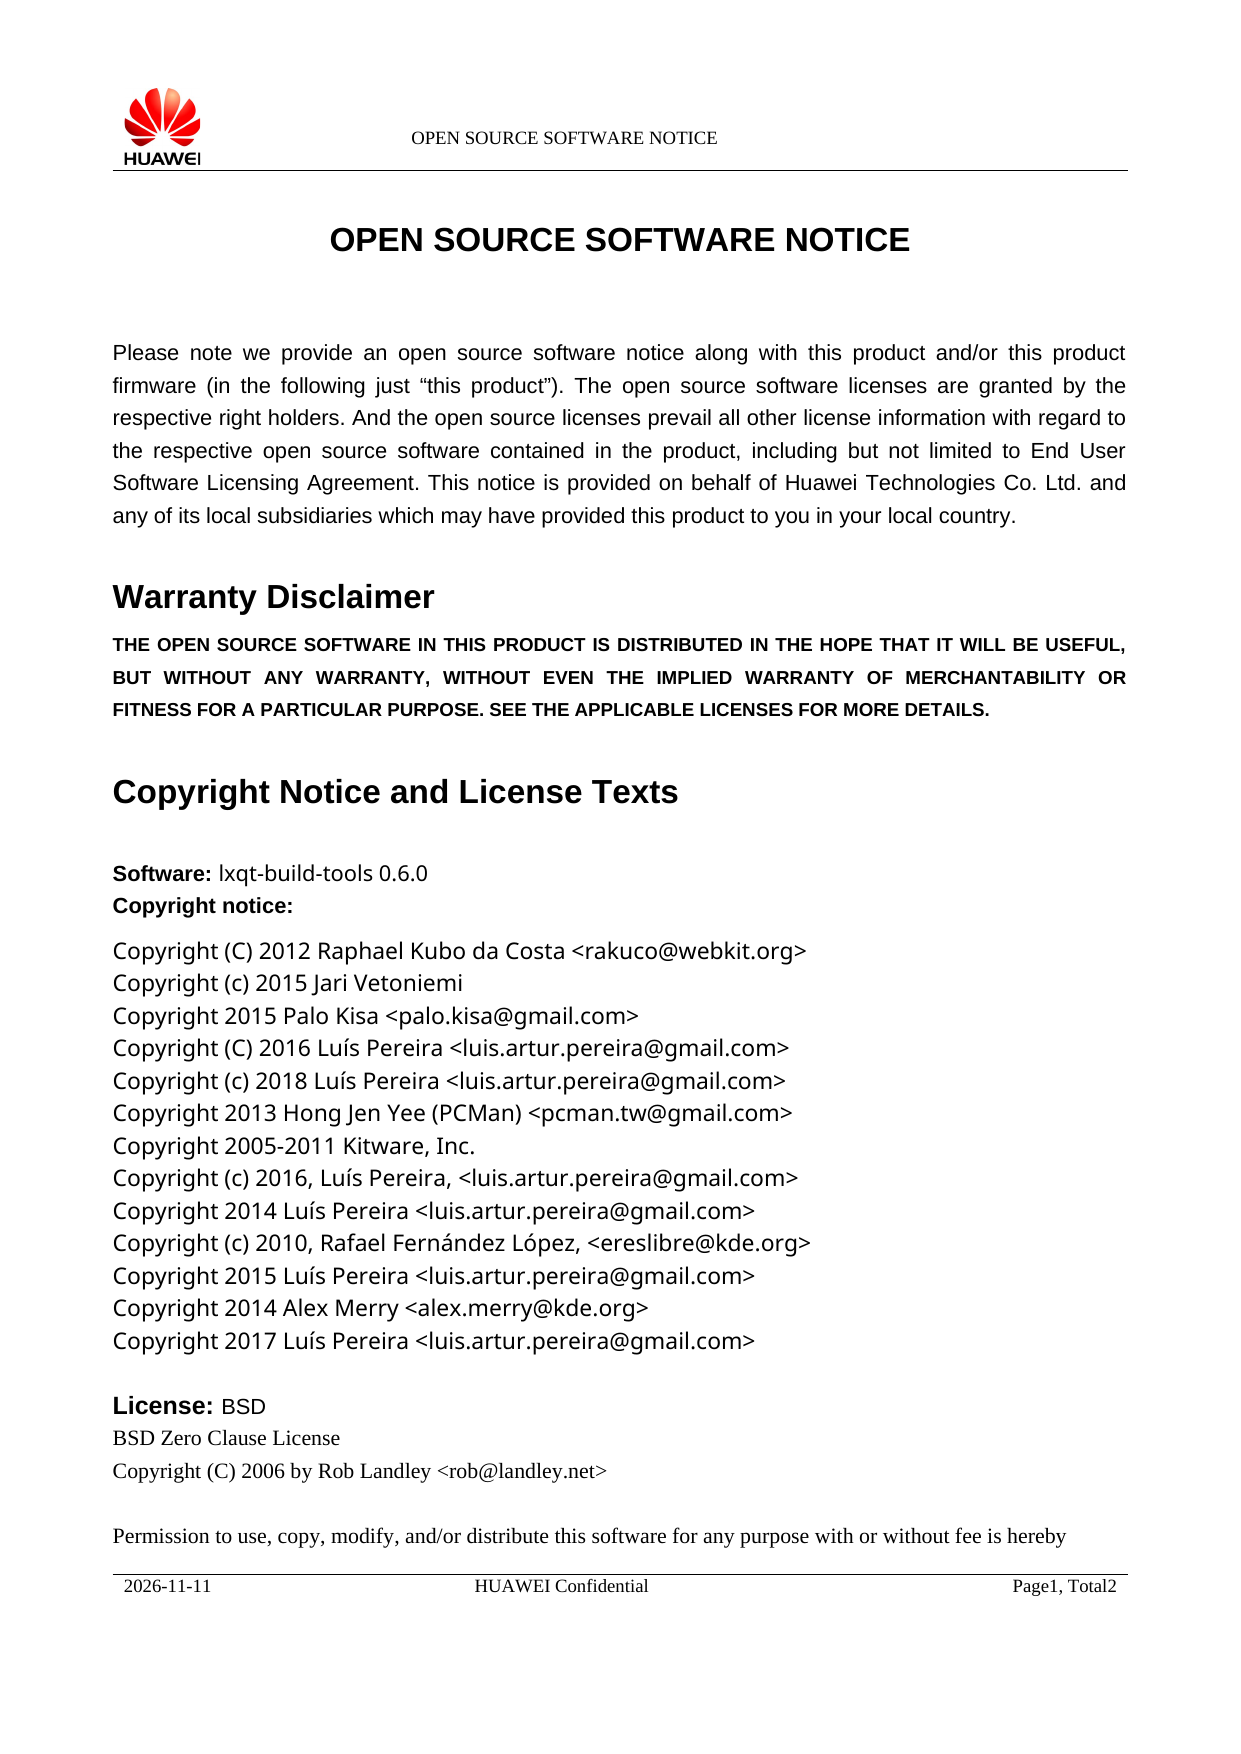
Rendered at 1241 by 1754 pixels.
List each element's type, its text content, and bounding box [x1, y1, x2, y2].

text OPEN SOURCE SOFTWARE NOTICE [112, 206, 1128, 271]
text Copyright (C) 2012 Raphael Kubo da Costa <rakuco@webkit.org> Copyright (c) 2015 Jari Vetoniemi Copyright 2015 Palo Kisa <palo.kisa@gmail.com> Copyright (C) 2016 Luís Pereira <luis.artur.pereira@gmail.com> Copyright (c) 2018 Luís Pereira <luis.artur.pereira@gmail.com> Copyright 2013 Hong Jen Yee (PCMan) <pcman.tw@gmail.com> Copyright 2005-2011 Kitware, Inc. Copyright (c) 2016, Luís Pereira, <luis.artur.pereira@gmail.com> Copyright 2014 Luís Pereira <luis.artur.pereira@gmail.com> Copyright (c) 2010, Rafael Fernández López, <ereslibre@kde.org> Copyright 2015 Luís Pereira <luis.artur.pereira@gmail.com> Copyright 2014 Alex Merry <alex.merry@kde.org> Copyright 2017 Luís Pereira <luis.artur.pereira@gmail.com> [112, 934, 1128, 1389]
text Please note we provide an open source software notice along with this product and/or this product firmware (in the following just “this product”). The open source software licenses are granted by the respective right holders. And the open source licenses prevail all other license information with regard to the respective open source software contained in the product, including but not limited to End User Software Licensing Agreement. This notice is provided on behalf of Huawei Technologies Co. Ltd. and any of its local subsidiaries which may have provided this product to you in your local country. [112, 336, 1128, 531]
picture [124, 88, 201, 165]
text Copyright Notice and License Texts [112, 759, 1128, 824]
text The open source software in this product is distributed in the hope that it will be useful, but WITHOUT ANY WARRANTY, without even the implied warranty of MERCHANTABILITY or FITNESS FOR A PARTICULAR PURPOSE. See the applicable licenses for more details. [112, 629, 1128, 726]
text Copyright notice: [112, 889, 1128, 921]
title Software: lxqt-build-tools 0.6.0 [112, 856, 1128, 889]
text License: BSD [112, 1389, 1128, 1421]
text Warranty Disclaimer [112, 564, 1128, 629]
